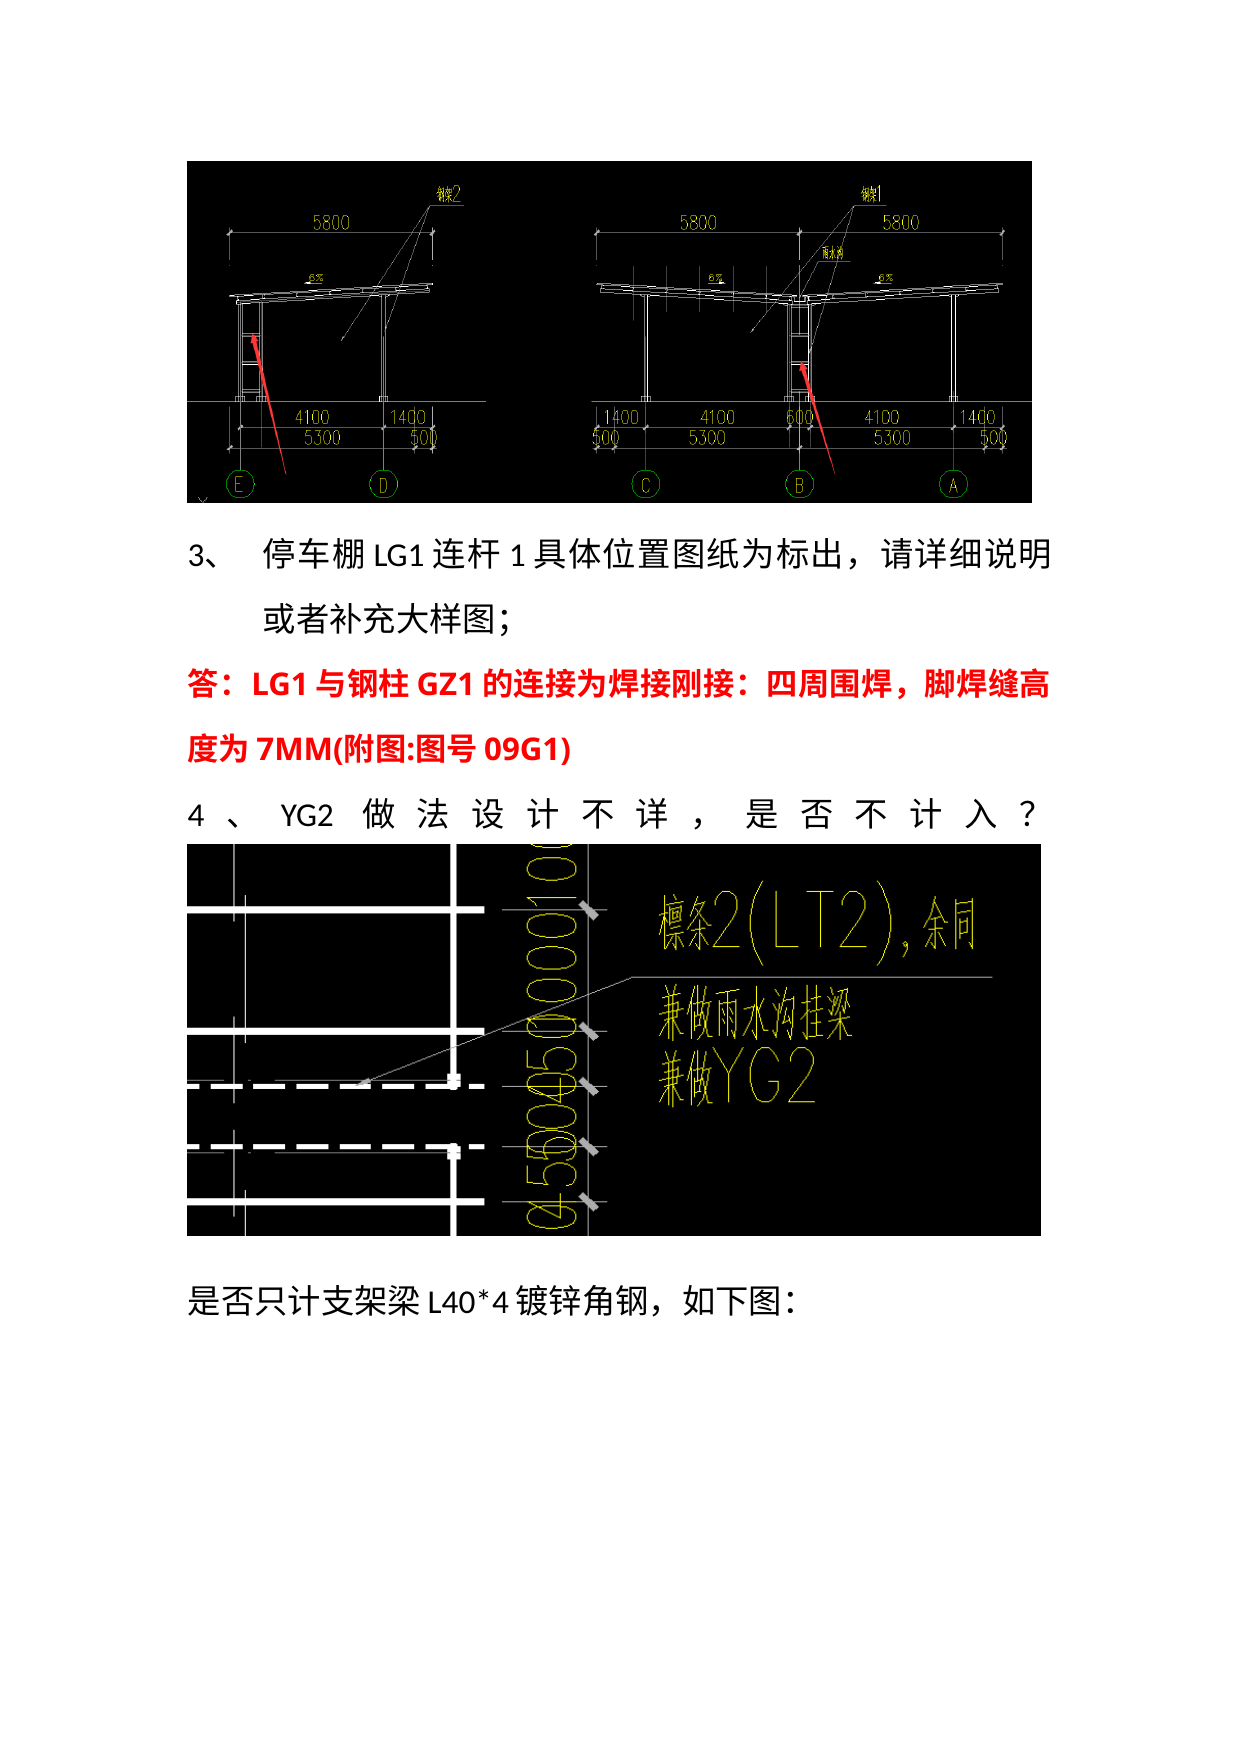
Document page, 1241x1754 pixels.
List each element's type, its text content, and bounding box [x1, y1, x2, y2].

picture [187, 844, 1041, 1236]
list 答：LG1与钢柱GZ1的连接为焊接刚接：四周围焊，脚焊缝高度为7MM(附图:图号09G1) [187, 649, 1053, 779]
picture [187, 161, 1032, 503]
text 是否只计支架梁L40*4镀锌角钢，如下图： [187, 1267, 1053, 1332]
list 停车棚LG1连杆1具体位置图纸为标出，请详细说明或者补充大样图； [187, 519, 1053, 649]
